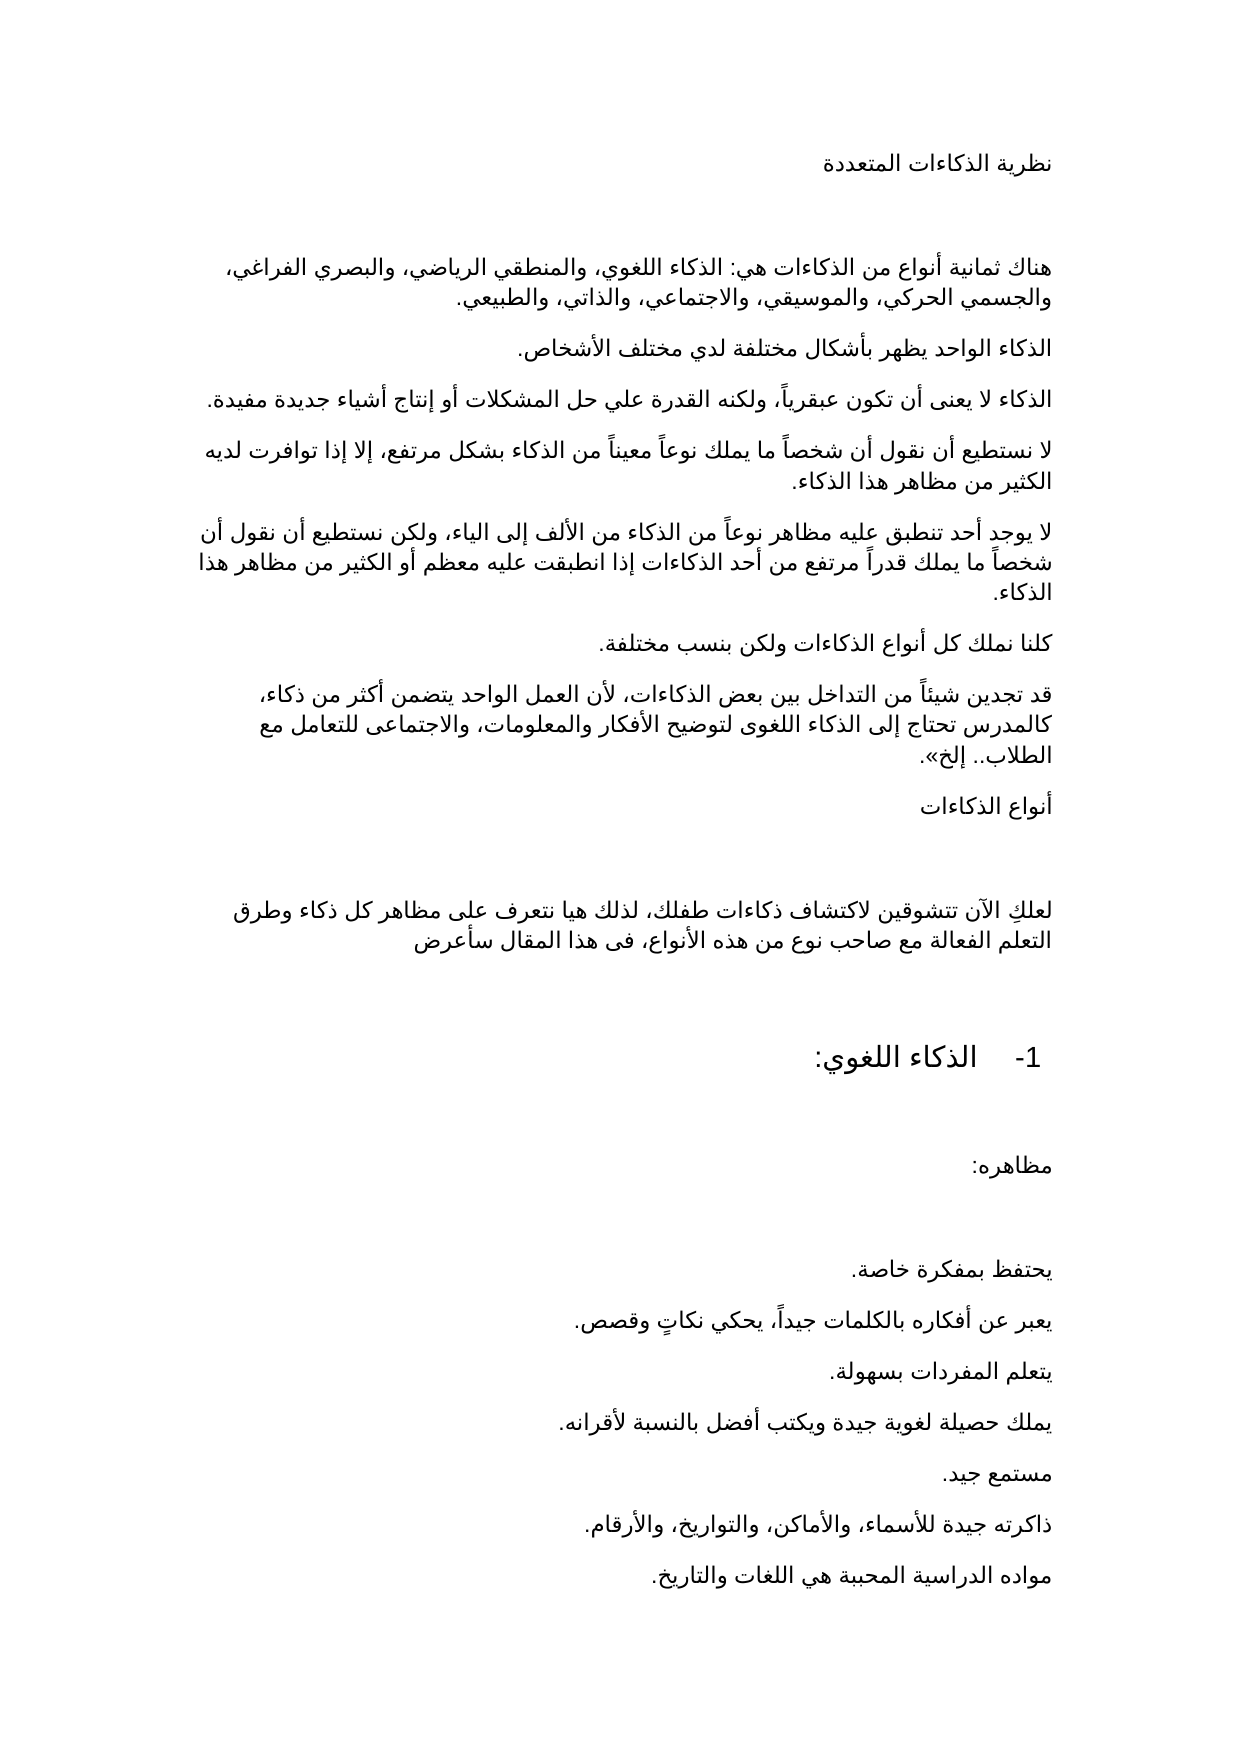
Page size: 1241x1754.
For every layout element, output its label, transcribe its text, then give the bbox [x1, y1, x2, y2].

text مظاهره: [187, 1152, 1053, 1178]
text أنواع الذكاءات [187, 793, 1053, 819]
text يملك حصيلة لغوية جيدة ويكتب أفضل بالنسبة لأقرانه. [187, 1409, 1053, 1436]
text لعلكِ الآن تتشوقين لاكتشاف ذكاءات طفلك، لذلك هيا نتعرف على مظاهر كل ذكاء وطرق التعلم الفعالة مع صاحب نوع من هذه الأنواع، فى هذا المقال سأعرض [187, 897, 1053, 953]
list الذكاء اللغوي: [187, 1040, 1015, 1073]
text مستمع جيد. [187, 1460, 1053, 1487]
text لا نستطيع أن نقول أن شخصاً ما يملك نوعاً معيناً من الذكاء بشكل مرتفع، إلا إذا توافرت لديه الكثير من مظاهر هذا الذكاء. [187, 437, 1053, 494]
text مواده الدراسية المحببة هي اللغات والتاريخ. [187, 1562, 1053, 1589]
text الذكاء لا يعنى أن تكون عبقرياً، ولكنه القدرة علي حل المشكلات أو إنتاج أشياء جديدة مفيدة. [187, 386, 1053, 413]
text يحتفظ بمفكرة خاصة. [187, 1256, 1053, 1282]
text الذكاء الواحد يظهر بأشكال مختلفة لدي مختلف الأشخاص. [187, 335, 1053, 362]
text لا يوجد أحد تنطبق عليه مظاهر نوعاً من الذكاء من الألف إلى الياء، ولكن نستطيع أن نقول أن شخصاً ما يملك قدراً مرتفع من أحد الذكاءات إذا انطبقت عليه معظم أو الكثير من مظاهر هذا الذكاء. [187, 519, 1053, 605]
text يتعلم المفردات بسهولة. [187, 1358, 1053, 1384]
text ذاكرته جيدة للأسماء، والأماكن، والتواريخ، والأرقام. [187, 1511, 1053, 1538]
text كلنا نملك كل أنواع الذكاءات ولكن بنسب مختلفة. [187, 630, 1053, 656]
text يعبر عن أفكاره بالكلمات جيداً، يحكي نكاتٍ وقصص. [187, 1307, 1053, 1333]
text هناك ثمانية أنواع من الذكاءات هي: الذكاء اللغوي، والمنطقي الرياضي، والبصري الفراغي، والجسمي الحركي، والموسيقي، والاجتماعي، والذاتي، والطبيعي. [187, 254, 1053, 311]
text قد تجدين شيئاً من التداخل بين بعض الذكاءات، لأن العمل الواحد يتضمن أكثر من ذكاء، كالمدرس تحتاج إلى الذكاء اللغوى لتوضيح الأفكار والمعلومات، والاجتماعى للتعامل مع الطلاب.. إلخ». [187, 681, 1053, 768]
text نظرية الذكاءات المتعددة [187, 150, 1053, 176]
